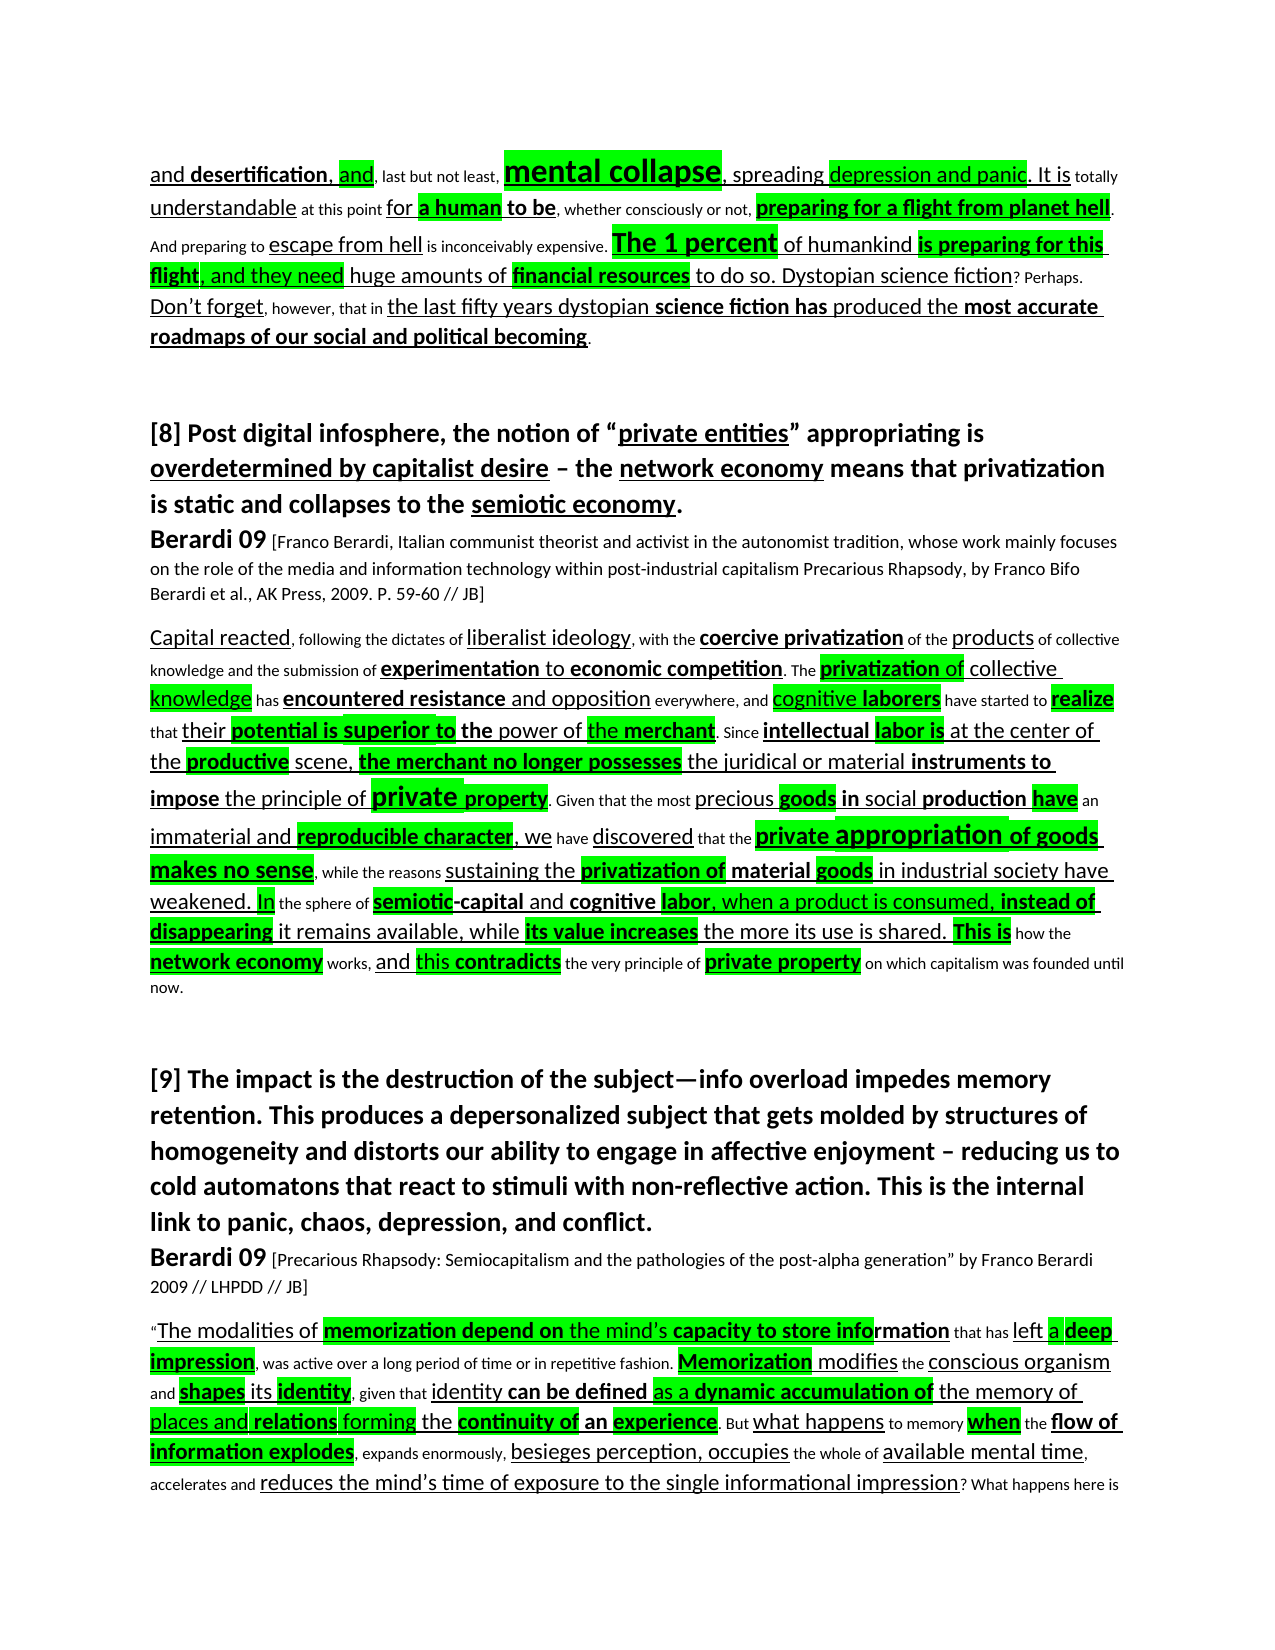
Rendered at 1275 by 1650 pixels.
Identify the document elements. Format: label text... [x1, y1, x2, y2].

subtitle [9] The impact is the destruction of the subject—info overload impedes memory retention. This produces a depersonalized subject that gets molded by structures of homogeneity and distorts our ability to engage in affective enjoyment – reducing us to cold automatons that react to stimuli with non-reflective action. This is the internal link to panic, chaos, depression, and conflict. [150, 1062, 1125, 1238]
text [150, 1317, 1125, 1496]
subtitle [8] Post digital infosphere, the notion of “private entities” appropriating is overdetermined by capitalist desire – the network economy means that privatization is static and collapses to the semiotic economy. [150, 416, 1125, 520]
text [150, 150, 1125, 350]
text Berardi 09 [Precarious Rhapsody: Semiocapitalism and the pathologies of the post-alpha generation” by Franco Berardi 2009 // LHPDD // JB] [150, 1241, 1125, 1298]
text Capital reacted, following the dictates of liberalist ideology, with the coercive privatization of the products of collective knowledge and the submission of experimentation to economic competition. The privatization of collective knowledge has encountered resistance and opposition everywhere, and cognitive laborers have started to realize that their potential is superior to the power of the merchant. Since intellectual labor is at the center of the productive scene, the merchant no longer possesses the juridical or material instruments to impose the principle of private property. Given that the most precious goods in social production have an immaterial and reproducible character, we have discovered that the private appropriation of goods makes no sense, while the reasons sustaining the privatization of material goods in industrial society have weakened. In the sphere of semiotic-capital and cognitive labor, when a product is consumed, instead of disappearing it remains available, while its value increases the more its use is shared. This is how the network economy works, and this contradicts the very principle of private property on which capitalism was founded until now. [150, 623, 1125, 997]
text Berardi 09 [Franco Berardi, Italian communist theorist and activist in the autonomist tradition, whose work mainly focuses on the role of the media and information technology within post-industrial capitalism Precarious Rhapsody, by Franco Bifo Berardi et al., AK Press, 2009. P. 59-60 // JB] [150, 523, 1125, 605]
